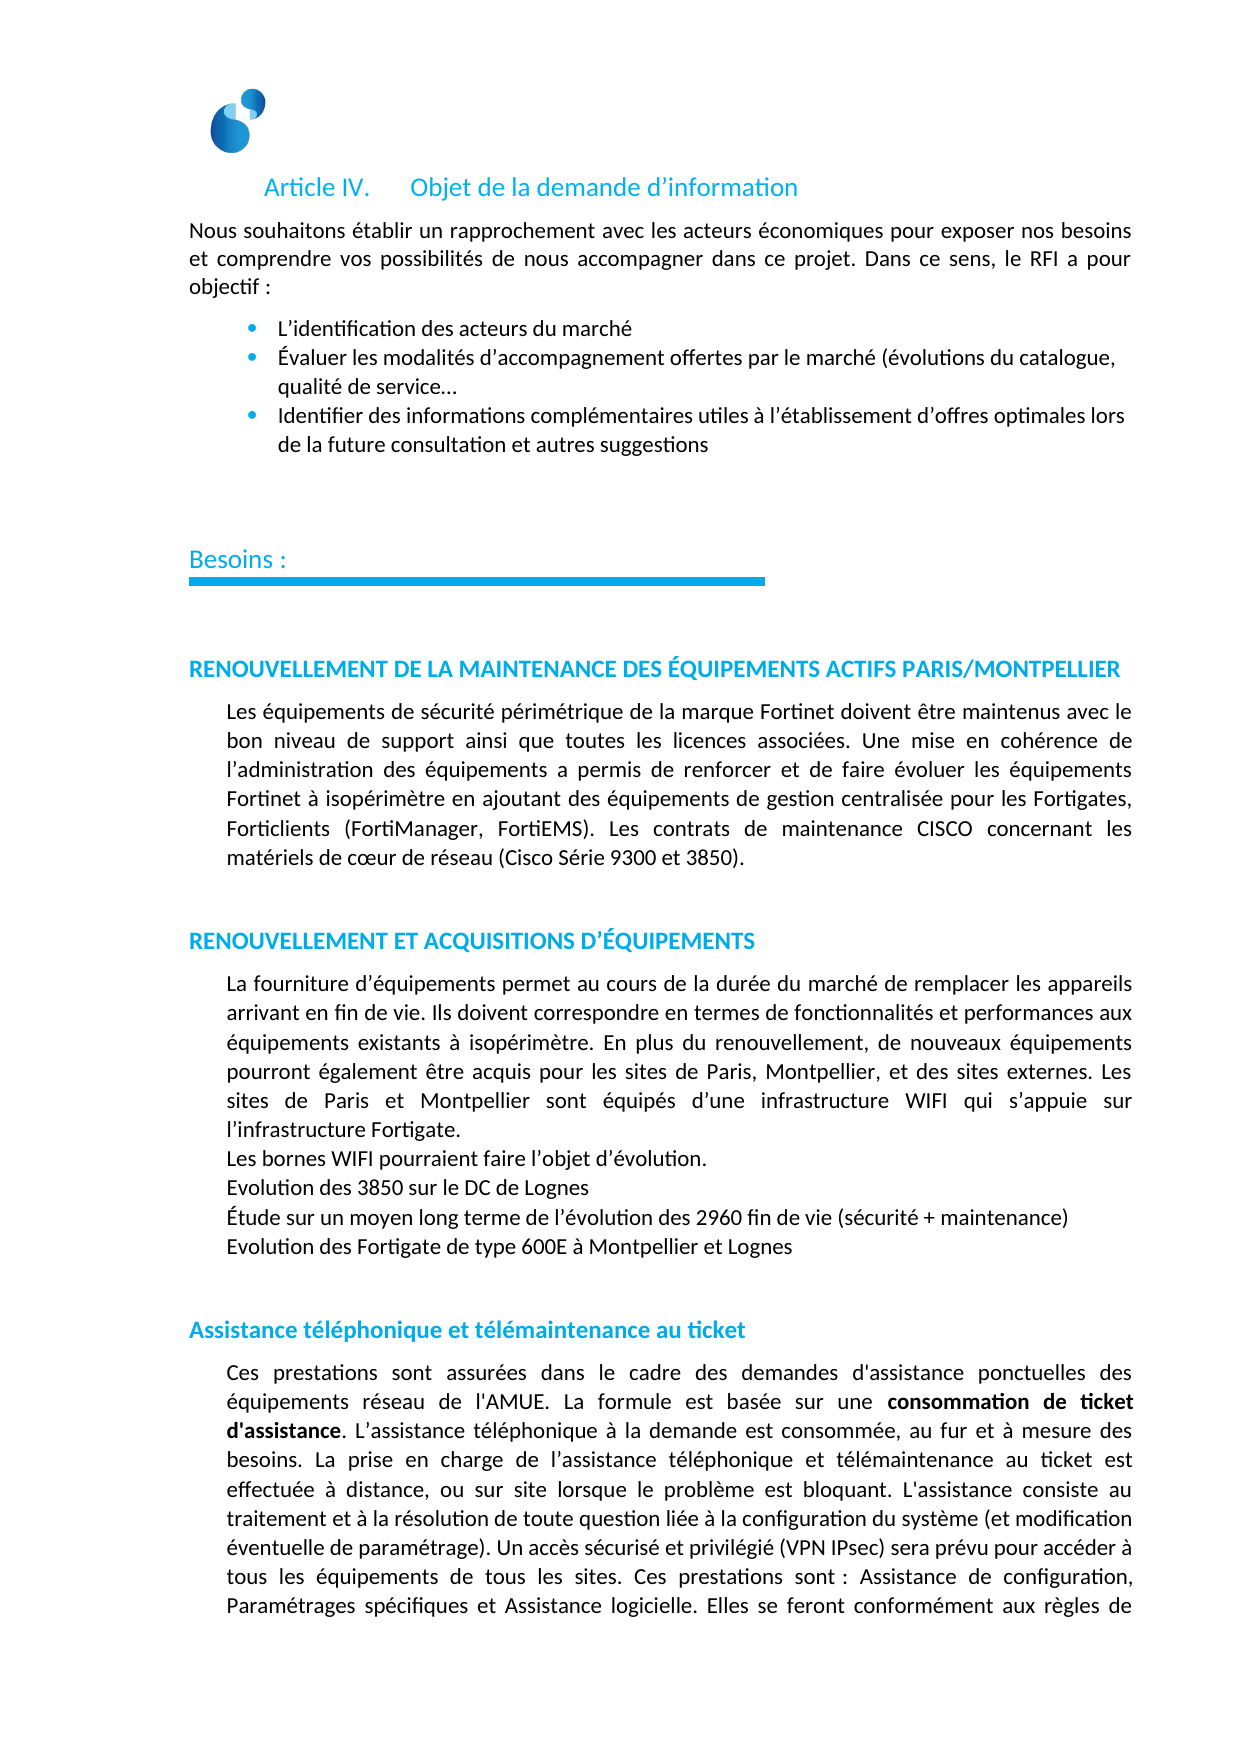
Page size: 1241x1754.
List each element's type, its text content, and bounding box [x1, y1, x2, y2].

list La fourniture d’équipements permet au cours de la durée du marché de remplacer les appareils arrivant en fin de vie. Ils doivent correspondre en termes de fonctionnalités et performances aux équipements existants à isopérimètre. En plus du renouvellement, de nouveaux équipements pourront également être acquis pour les sites de Paris, Montpellier, et des sites externes. Les sites de Paris et Montpellier sont équipés d’une infrastructure WIFI qui s’appuie sur l’infrastructure Fortigate. [226, 968, 1134, 1143]
list Les équipements de sécurité périmétrique de la marque Fortinet doivent être maintenus avec le bon niveau de support ainsi que toutes les licences associées. Une mise en cohérence de l’administration des équipements a permis de renforcer et de faire évoluer les équipements Fortinet à isopérimètre en ajoutant des équipements de gestion centralisée pour les Fortigates, Forticlients (FortiManager, FortiEMS). Les contrats de maintenance CISCO concernant les matériels de cœur de réseau (Cisco Série 9300 et 3850). [226, 696, 1134, 871]
picture [188, 71, 283, 171]
list Evolution des Fortigate de type 600E à Montpellier et Lognes [226, 1231, 1134, 1260]
list Les bornes WIFI pourraient faire l’objet d’évolution. [226, 1143, 1134, 1172]
subtitle Besoins : [189, 542, 765, 577]
subtitle Assistance téléphonique et télémaintenance au ticket [189, 1314, 1134, 1344]
list Étude sur un moyen long terme de l’évolution des 2960 fin de vie (sécurité + maintenance) [226, 1201, 1134, 1231]
text Nous souhaitons établir un rapprochement avec les acteurs économiques pour exposer nos besoins et comprendre vos possibilités de nous accompagner dans ce projet. Dans ce sens, le RFI a pour objectif : [189, 216, 1134, 300]
subtitle Objet de la demande d’information [264, 171, 1134, 203]
subtitle RENOUVELLEMENT DE LA MAINTENANCE DES ÉQUIPEMENTS ACTIFS PARIS/MONTPELLIER [189, 653, 1134, 683]
list Évaluer les modalités d’accompagnement offertes par le marché (évolutions du catalogue, qualité de service… [248, 342, 1134, 400]
subtitle RENOUVELLEMENT ET ACQUISITIONS D’ÉQUIPEMENTS [189, 925, 1134, 956]
list Evolution des 3850 sur le DC de Lognes [226, 1172, 1134, 1201]
list Identifier des informations complémentaires utiles à l’établissement d’offres optimales lors de la future consultation et autres suggestions [248, 400, 1134, 458]
list L’identification des acteurs du marché [248, 313, 1134, 342]
